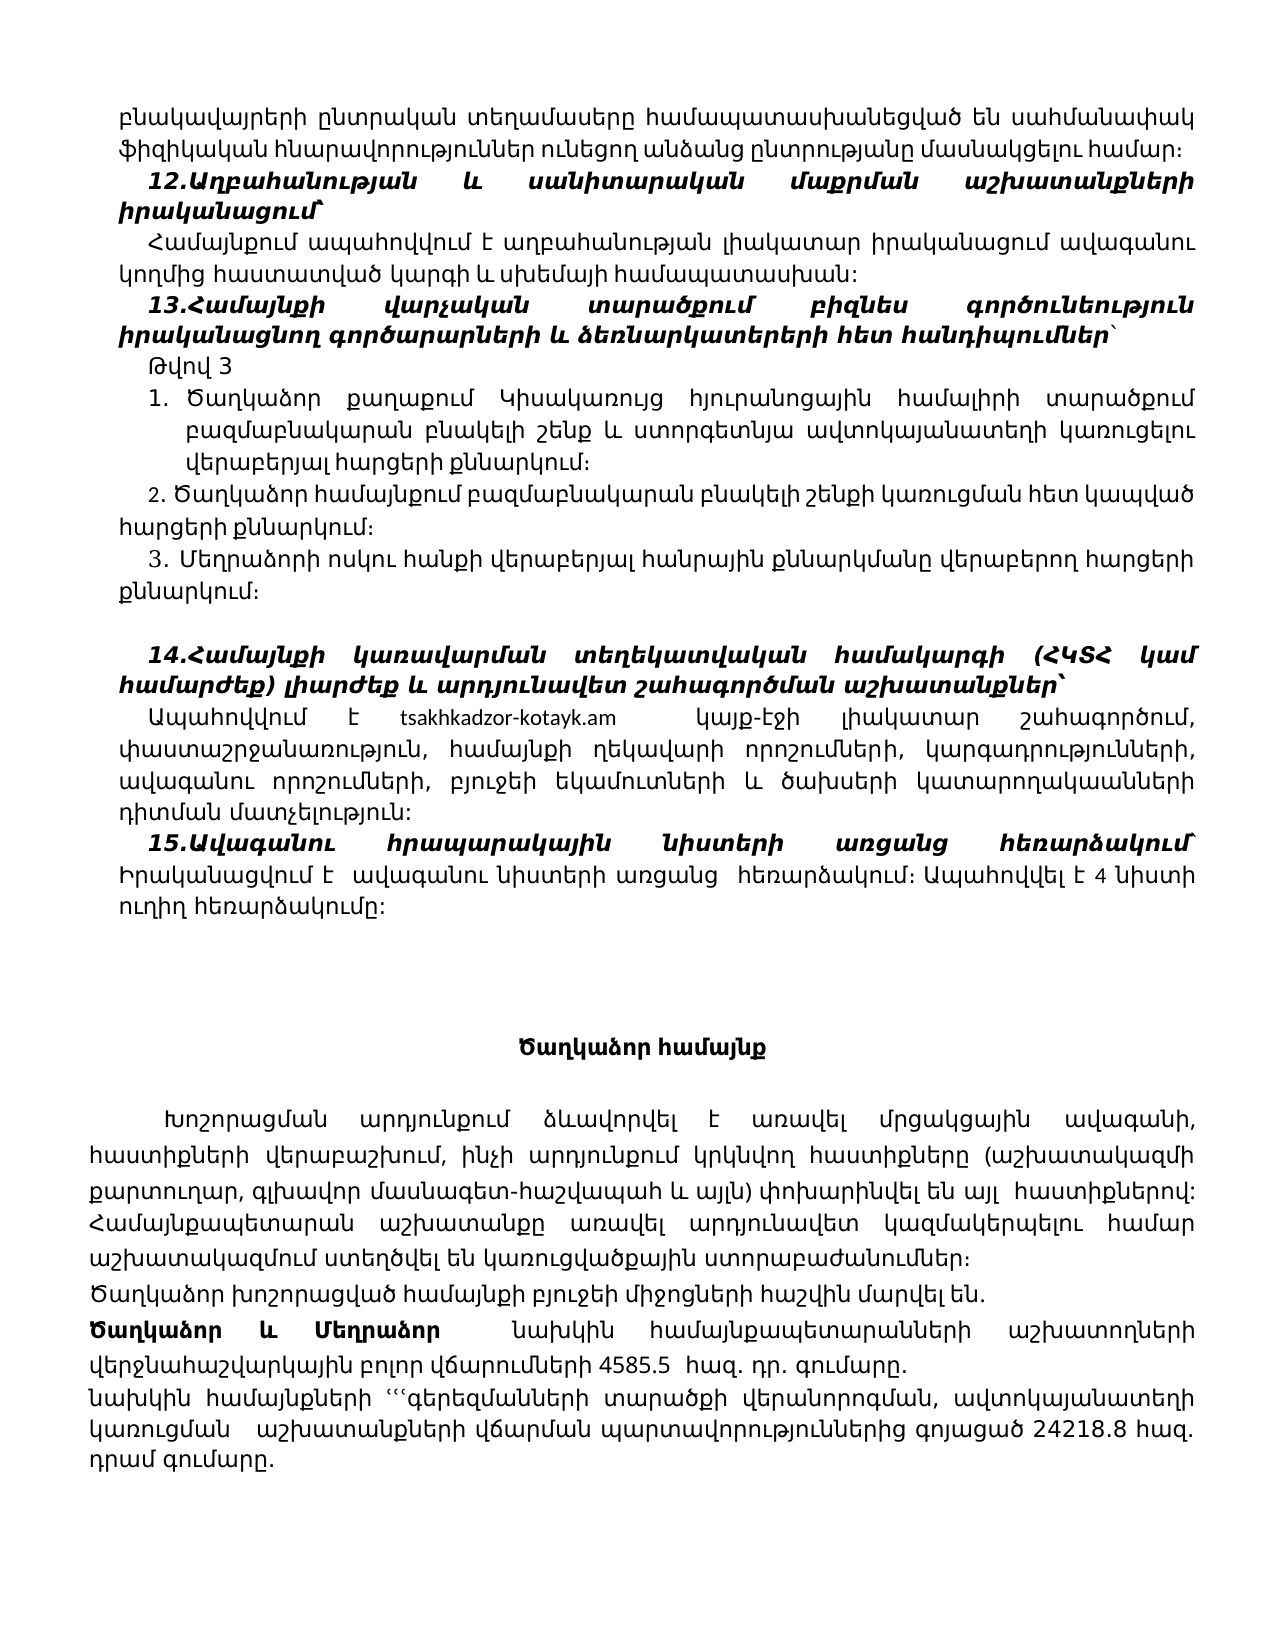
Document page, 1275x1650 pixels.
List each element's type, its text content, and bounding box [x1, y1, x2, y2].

text Թվով 3 [118, 353, 1196, 380]
text Ծաղկաձոր համայնք [89, 1031, 1196, 1063]
list Ծաղկաձոր քաղաքում Կիսակառույց հյուրանոցային համալիրի տարածքում բազմաբնակարան բնակելի շենք և ստորգետնյա ավտոկայանատեղի կառուցելու վերաբերյալ հարցերի քննարկում։ [148, 384, 1196, 476]
text Ծաղկաձոր և Մեղրաձոր նախկին համայնքապետարանների աշխատողների վերջնահաշվարկային բոլոր վճարումների 4585.5 հազ. դր. գումարը. [89, 1313, 1196, 1381]
text 14.Համայնքի կառավարման տեղեկատվական համակարգի (ՀԿՏՀ կամ համարժեք) լիարժեք և արդյունավետ շահագործման աշխատանքներ՝ [118, 642, 1196, 699]
text Ծաղկաձոր խոշորացված համայնքի բյուջեի միջոցների հաշվին մարվել են. [89, 1278, 1196, 1309]
text 13.Համայնքի վարչական տարածքում բիզնես գործունեություն իրականացնող գործարարների և ձեռնարկատերերի հետ հանդիպումներ՝ [118, 292, 1196, 349]
text Խոշորացման արդյունքում ձևավորվել է առավել մրցակցային ավագանի, հաստիքների վերաբաշխում, ինչի արդյունքում կրկնվող հաստիքները (աշխատակազմի քարտուղար, գլխավոր մասնագետ-հաշվապահ և այլն) փոխարինվել են այլ հաստիքներով: Համայնքապետարան աշխատանքը առավել արդյունավետ կազմակերպելու համար աշխատակազմում ստեղծվել են կառուցվածքային ստորաբաժանումներ։ [89, 1103, 1196, 1273]
text 2․ Ծաղկաձոր համայնքում բազմաբնակարան բնակելի շենքի կառուցման հետ կապված հարցերի քննարկում։ [118, 481, 1196, 541]
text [118, 103, 1196, 164]
text 3․ Մեղրաձորի ոսկու հանքի վերաբերյալ հանրային քննարկմանը վերաբերող հարցերի քննարկում։ [118, 545, 1196, 606]
text նախկին համայնքների ՙՙՙգերեզմանների տարածքի վերանորոգման, ավտոկայանատեղի կառուցման աշխատանքների վճարման պարտավորություններից գոյացած 24218.8 հազ. դրամ գումարը. [89, 1385, 1196, 1473]
text 15.Ավագանու հրապարակային նիստերի առցանց հեռարձակում՝ Իրականացվում է ավագանու նիստերի առցանց հեռարձակում։ Ապահովվել է 4 նիստի ուղիղ հեռարձակումը: [118, 830, 1196, 919]
text 12.Աղբահանության և սանիտարական մաքրման աշխատանքների իրականացում՝ [118, 168, 1196, 225]
text Ապահովվում է tsakhkadzor-kotayk.am կայք-էջի լիակատար շահագործում, փաստաշրջանառություն, համայնքի ղեկավարի որոշումների, կարգադրությունների, ավագանու որոշումների, բյուջեի եկամուտների և ծախսերի կատարողակաանների դիտման մատչելություն: [118, 703, 1196, 826]
text Համայնքում ապահովվում է աղբահանության լիակատար իրականացում ավագանու կողմից հաստատված կարգի և սխեմայի համապատասխան: [118, 229, 1196, 288]
